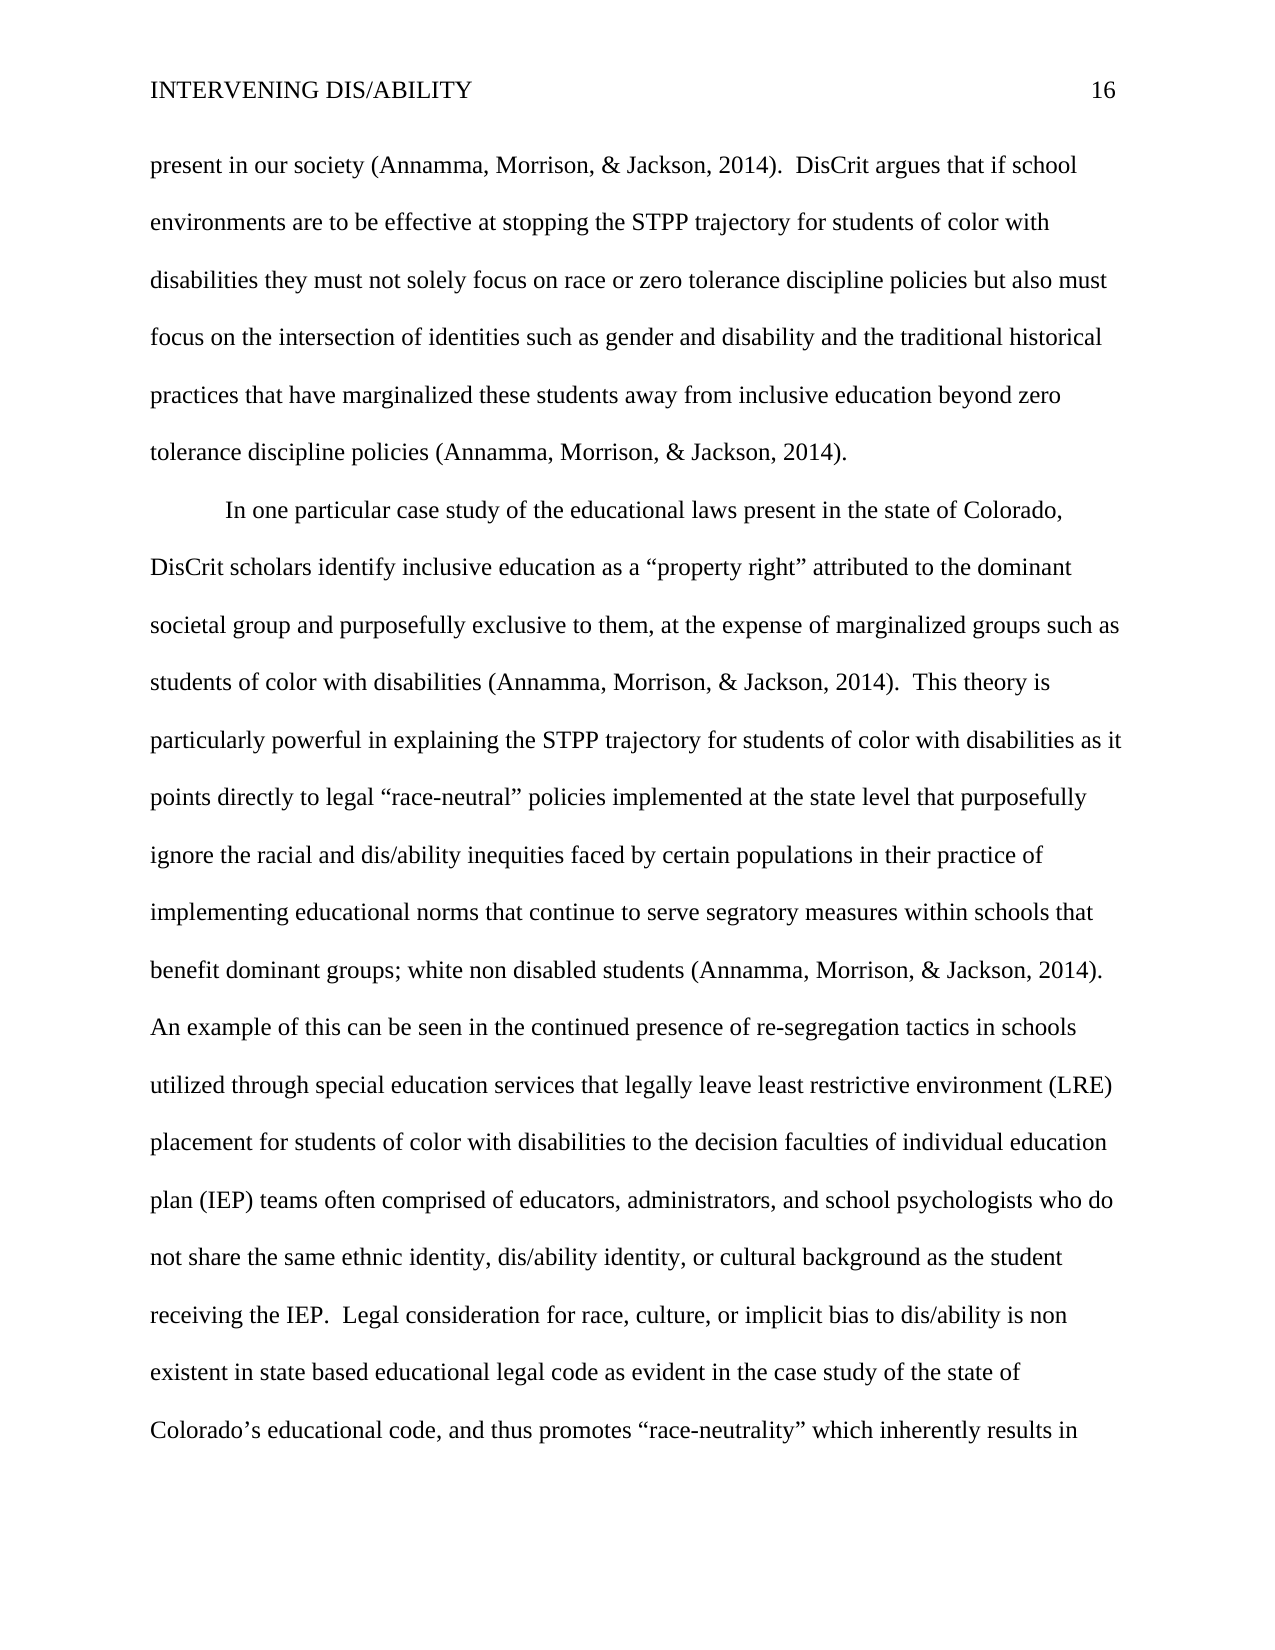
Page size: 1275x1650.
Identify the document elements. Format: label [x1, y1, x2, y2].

text [150, 495, 1125, 1444]
text [150, 150, 1125, 466]
